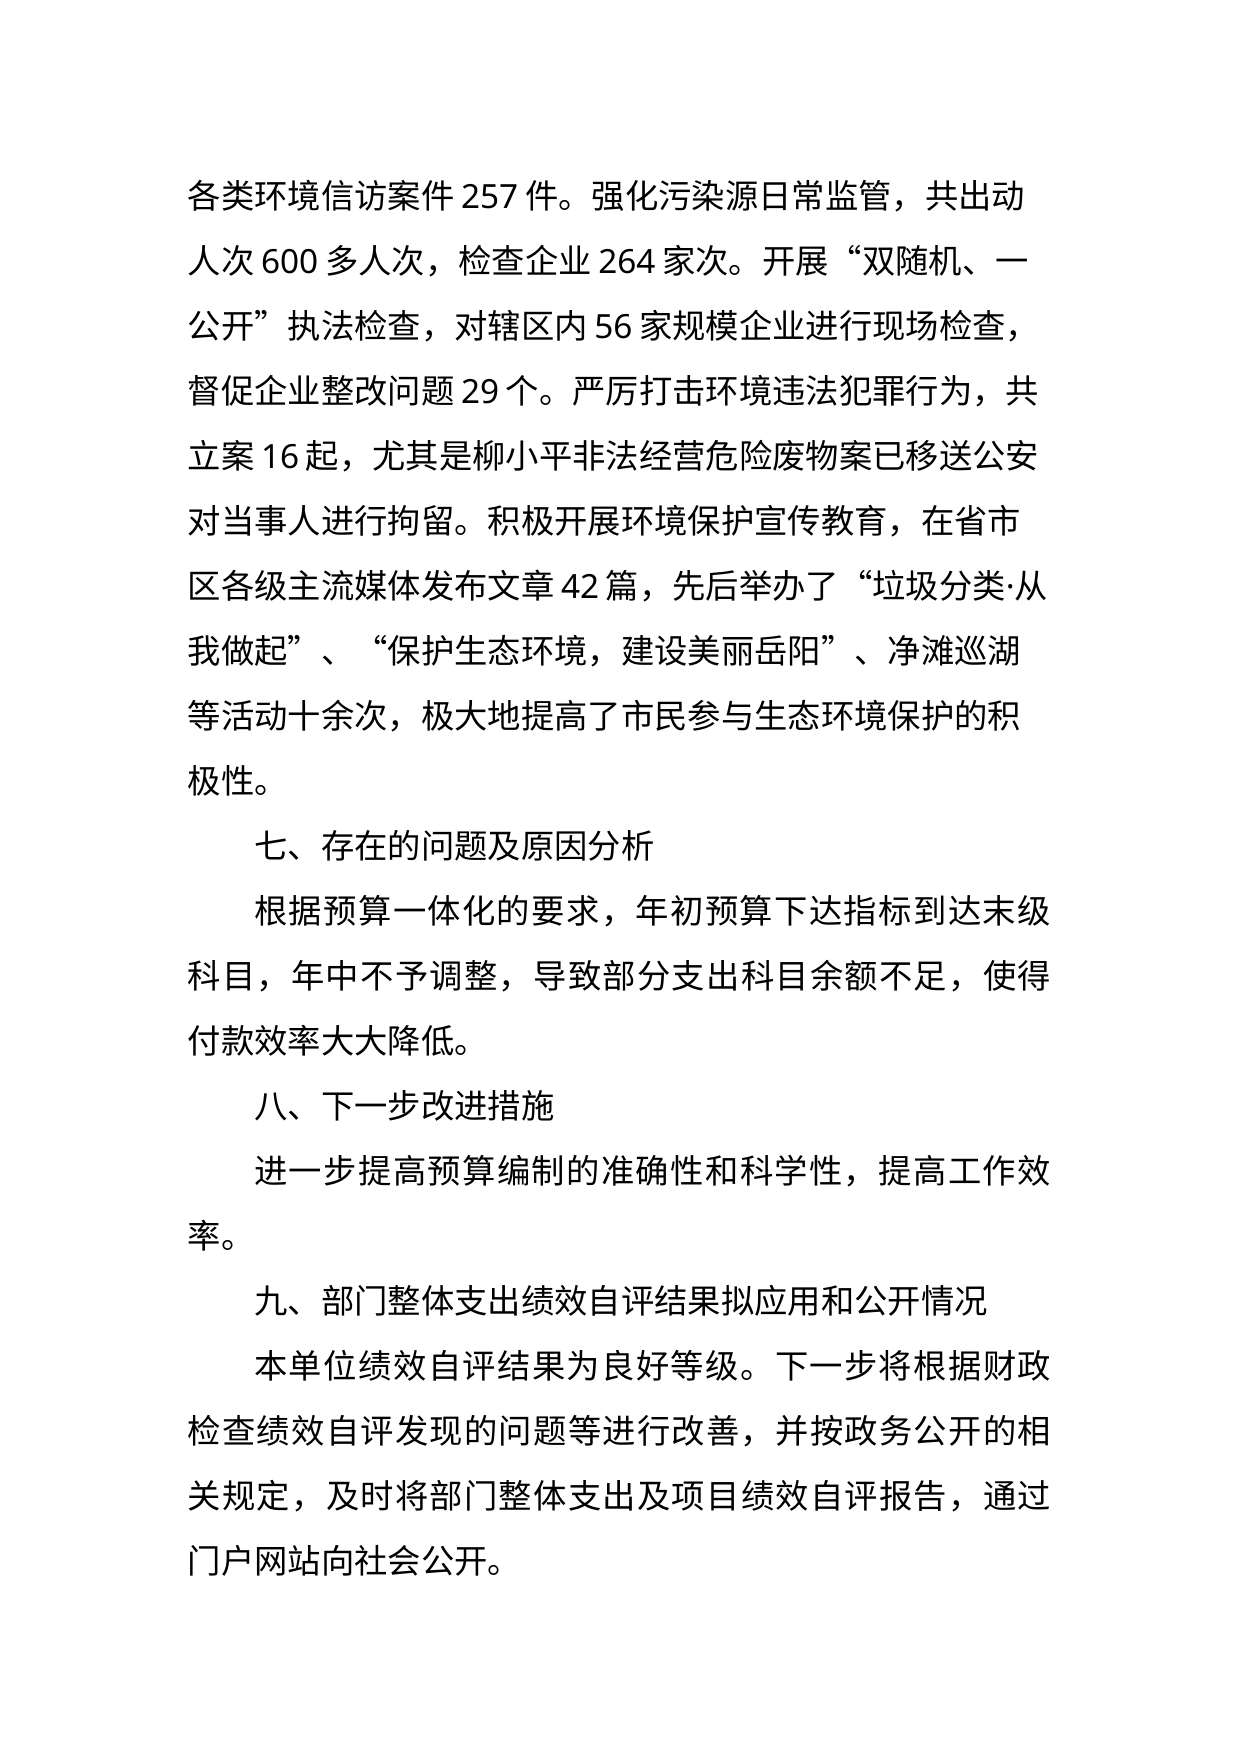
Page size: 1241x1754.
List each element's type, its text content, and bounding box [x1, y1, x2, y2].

text 九、部门整体支出绩效自评结果拟应用和公开情况 [187, 1267, 1053, 1332]
list 七、存在的问题及原因分析 [187, 812, 1053, 877]
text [187, 162, 1053, 812]
list 下一步改进措施 [187, 1072, 1053, 1137]
text 本单位绩效自评结果为良好等级。下一步将根据财政检查绩效自评发现的问题等进行改善，并按政务公开的相关规定，及时将部门整体支出及项目绩效自评报告，通过门户网站向社会公开。 [187, 1332, 1053, 1592]
text 进一步提高预算编制的准确性和科学性，提高工作效率。 [187, 1137, 1053, 1267]
text 根据预算一体化的要求，年初预算下达指标到达末级科目，年中不予调整，导致部分支出科目余额不足，使得付款效率大大降低。 [187, 877, 1053, 1072]
